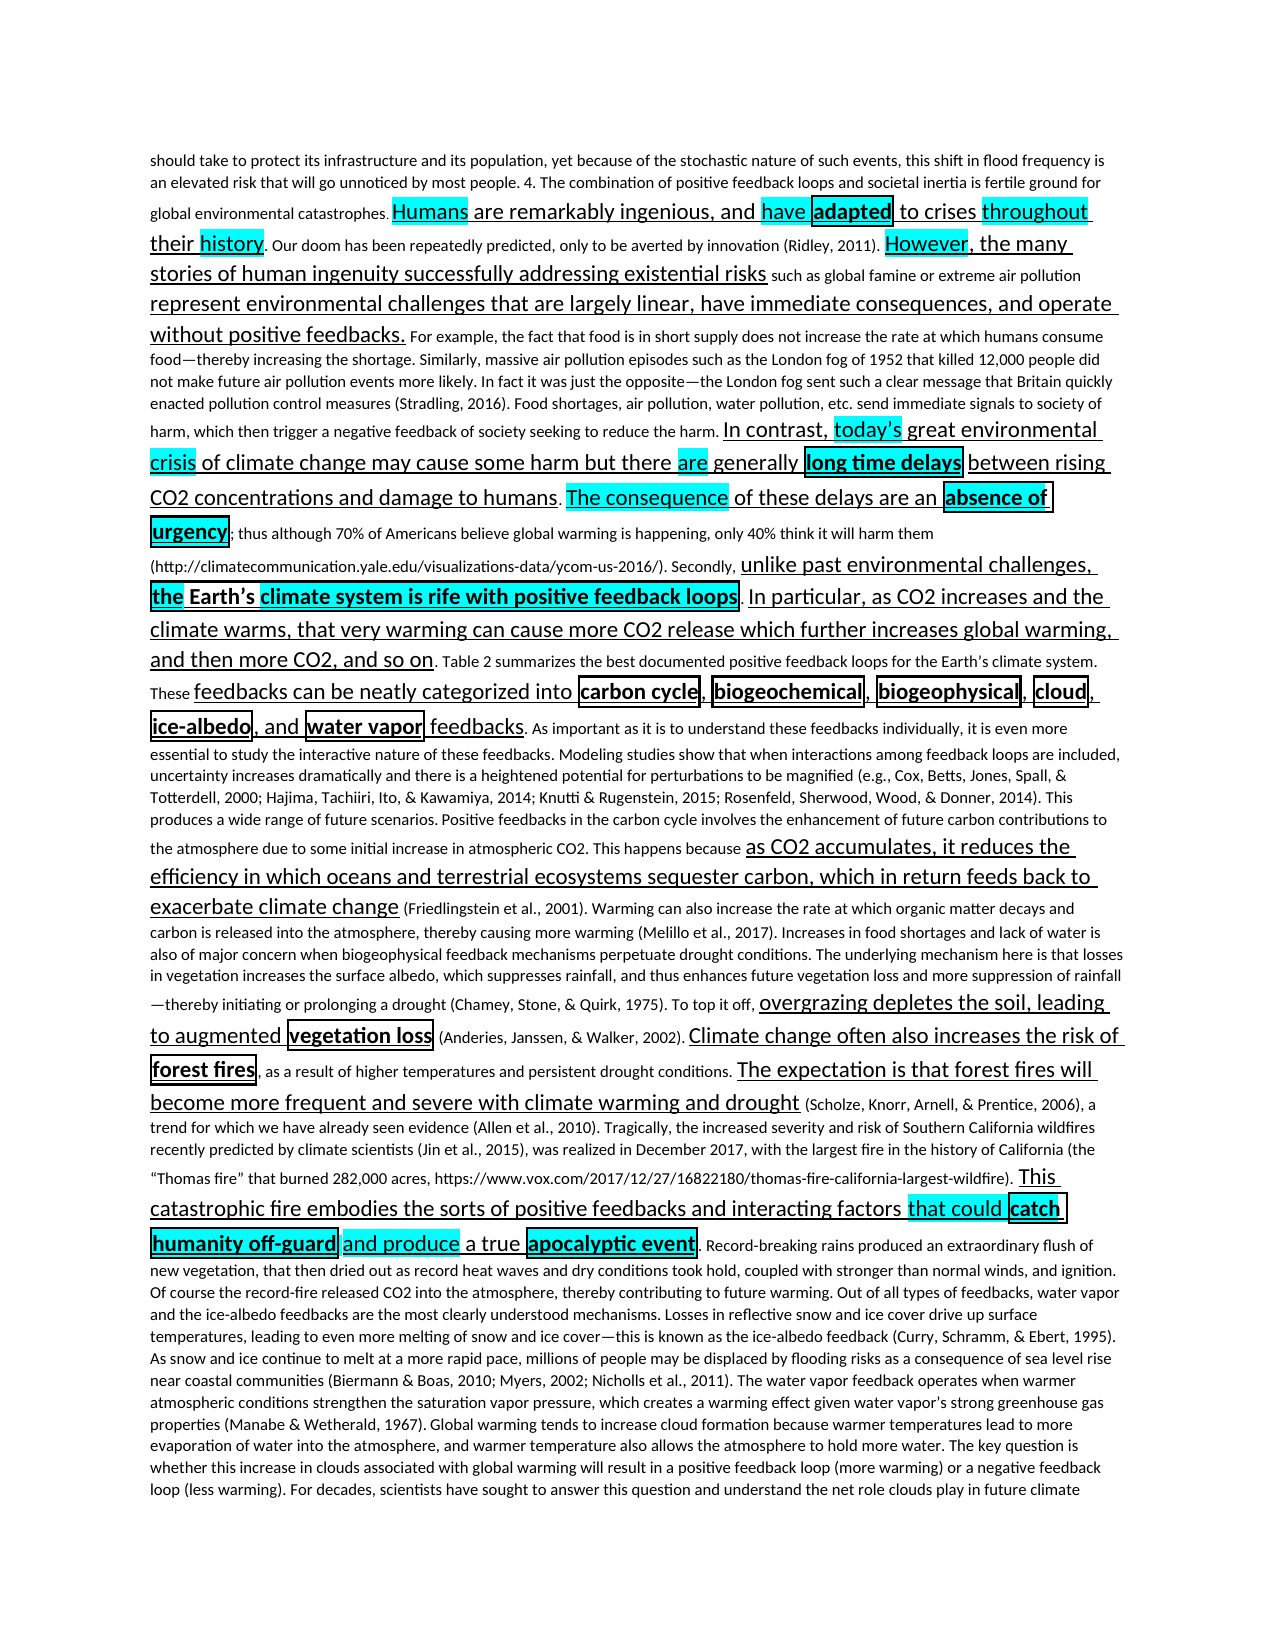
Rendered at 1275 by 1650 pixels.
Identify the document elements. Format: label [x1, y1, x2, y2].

text [150, 150, 1125, 1500]
